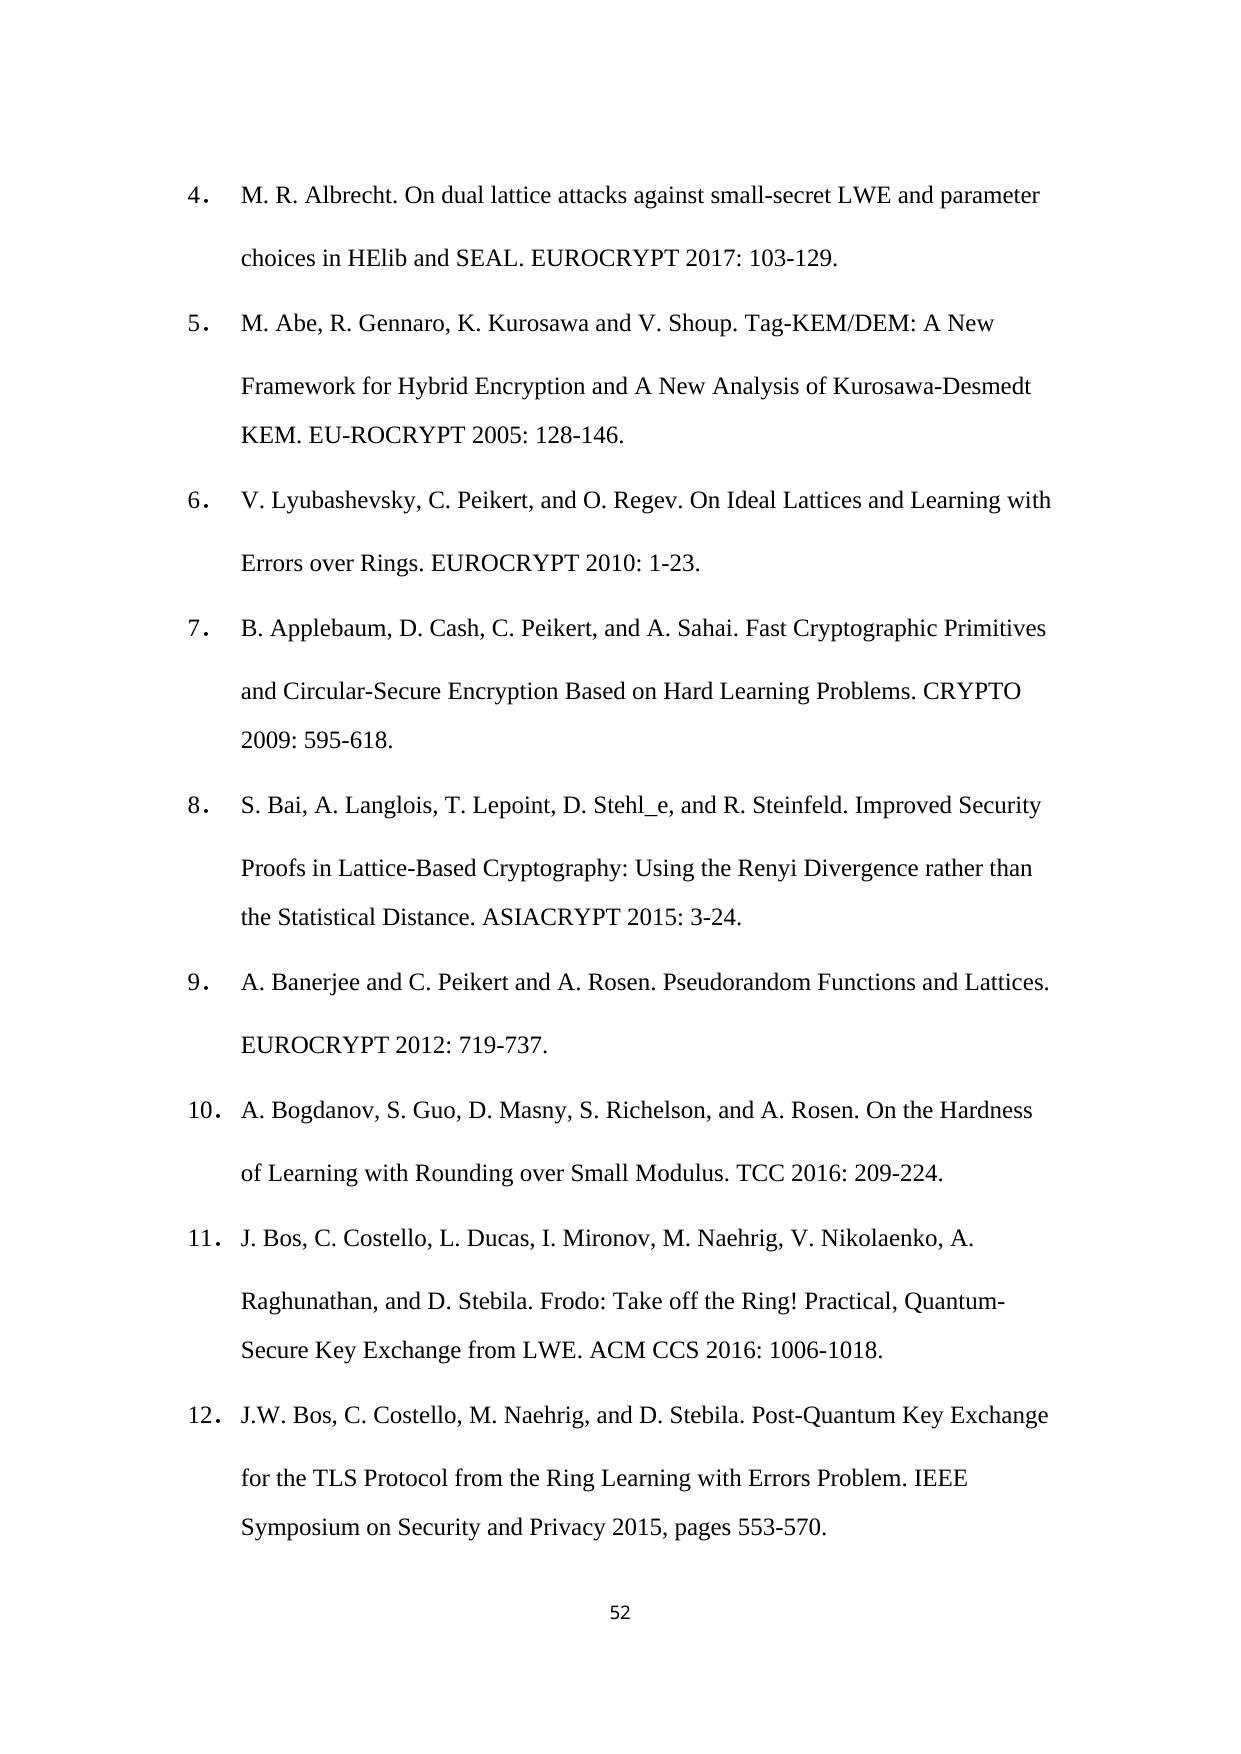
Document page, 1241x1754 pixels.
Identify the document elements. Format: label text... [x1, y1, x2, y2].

list J. Bos, C. Costello, L. Ducas, I. Mironov, M. Naehrig, V. Nikolaenko, A. Raghunathan, and D. Stebila. Frodo: Take off the Ring! Practical, Quantum-Secure Key Exchange from LWE. ACM CCS 2016: 1006-1018. [187, 1203, 1053, 1365]
list A. Bogdanov, S. Guo, D. Masny, S. Richelson, and A. Rosen. On the Hardness of Learning with Rounding over Small Modulus. TCC 2016: 209-224. [187, 1075, 1053, 1188]
list A. Banerjee and C. Peikert and A. Rosen. Pseudorandom Functions and Lattices. EUROCRYPT 2012: 719-737. [187, 947, 1053, 1060]
list S. Bai, A. Langlois, T. Lepoint, D. Stehl_e, and R. Steinfeld. Improved Security Proofs in Lattice-Based Cryptography: Using the Renyi Divergence rather than the Statistical Distance. ASIACRYPT 2015: 3-24. [187, 770, 1053, 932]
list M. R. Albrecht. On dual lattice attacks against small-secret LWE and parameter choices in HElib and SEAL. EUROCRYPT 2017: 103-129. [187, 160, 1053, 273]
list V. Lyubashevsky, C. Peikert, and O. Regev. On Ideal Lattices and Learning with Errors over Rings. EUROCRYPT 2010: 1-23. [187, 465, 1053, 578]
list B. Applebaum, D. Cash, C. Peikert, and A. Sahai. Fast Cryptographic Primitives and Circular-Secure Encryption Based on Hard Learning Problems. CRYPTO 2009: 595-618. [187, 593, 1053, 755]
list M. Abe, R. Gennaro, K. Kurosawa and V. Shoup. Tag-KEM/DEM: A New Framework for Hybrid Encryption and A New Analysis of Kurosawa-Desmedt KEM. EU-ROCRYPT 2005: 128-146. [187, 288, 1053, 450]
list J.W. Bos, C. Costello, M. Naehrig, and D. Stebila. Post-Quantum Key Exchange for the TLS Protocol from the Ring Learning with Errors Problem. IEEE Symposium on Security and Privacy 2015, pages 553-570. [187, 1380, 1053, 1542]
